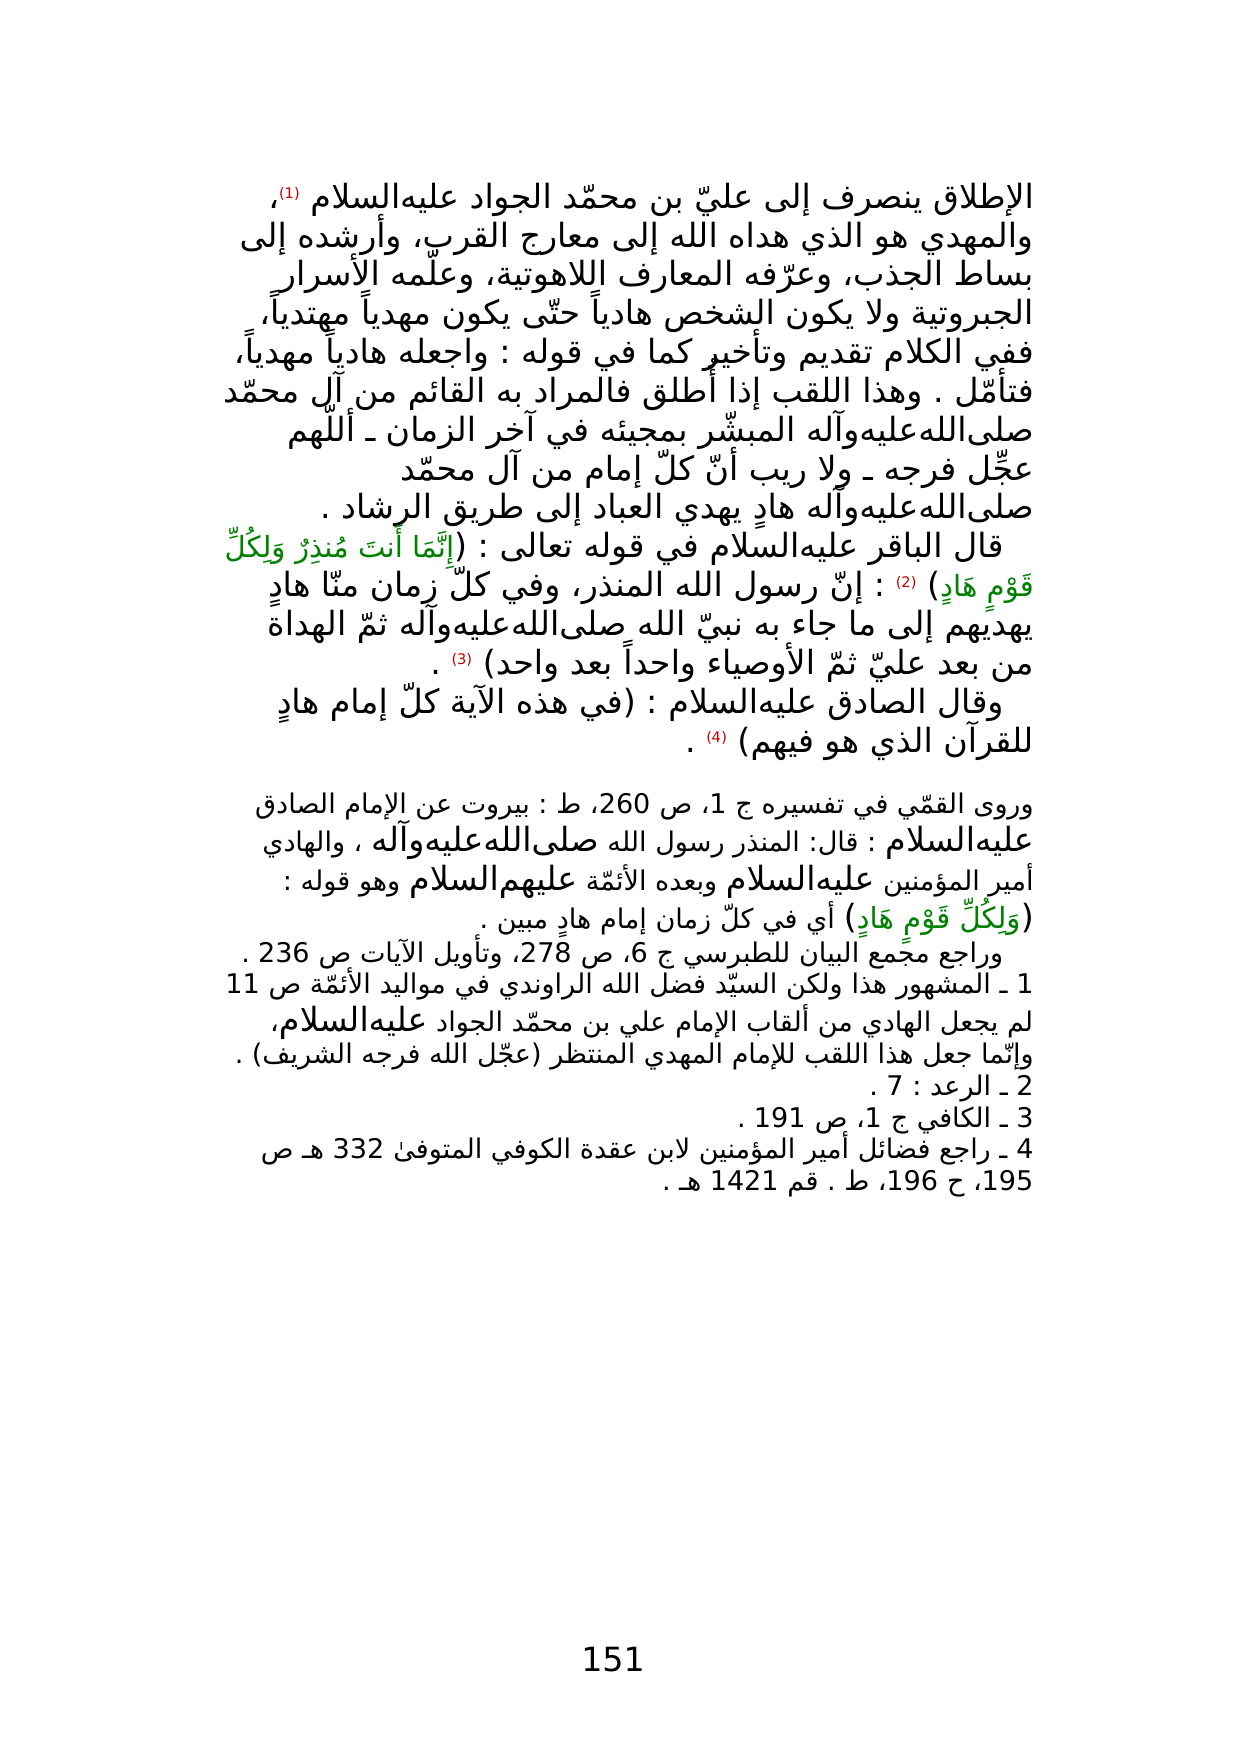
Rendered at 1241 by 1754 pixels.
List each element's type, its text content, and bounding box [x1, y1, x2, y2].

text وروی القمّي في تفسيره ج 1، ص 260، ط : بيروت عن الإمام الصادق عليه‌السلام : قال: المنذر رسول الله صلى‌الله‌عليه‌وآله ، والهادي أمير المؤمنين عليه‌السلام وبعده الأئمّة عليهم‌السلام وهو قوله : (وَلِكُلِّ قَوْمٍ هَادٍ) أي في كلّ زمان إمام هادٍ مبين . [222, 789, 1033, 937]
text 2 ـ الرعد : 7 . [222, 1070, 1033, 1102]
text وراجع مجمع البيان للطبرسي ج 6، ص 278، وتأويل الآيات ص 236 . [222, 937, 1033, 968]
text 4 ـ راجع فضائل أمير المؤمنين لابن عقدة الكوفي المتوفیٰ 332 هـ ص 195، ح 196، ط . قم 1421 هـ . [222, 1133, 1033, 1197]
text 3 ـ الكافي ج 1، ص 191 . [222, 1102, 1033, 1133]
text 1 ـ المشهور هذا ولكن السيّد فضل الله الراوندي في مواليد الأئمّة ص 11 لم يجعل الهادي من ألقاب الإمام علي بن محمّد الجواد عليه‌السلام، وإنّما جعل هذا اللقب للإمام المهدي المنتظر (عجّل الله فرجه الشريف) . [222, 968, 1033, 1070]
text الإطلاق ينصرف إلی عليّ بن محمّد الجواد عليه‌السلام (1)، والمهدي هو الذي هداه الله إلی معارج القرب، وأرشده إلی بساط الجذب، وعرّفه المعارف اللاهوتية، وعلّمه الأسرار الجبروتية ولا يكون الشخص هادياً حتّی يكون مهدياً مهتدياً، ففي الكلام تقديم وتأخير كما في قوله : واجعله هادياً مهدياً، فتأمّل . وهذا اللقب إذا أُطلق فالمراد به القائم من آل محمّد صلى‌الله‌عليه‌وآله المبشّر بمجيئه في آخر الزمان ـ أللّهم عجِّل فرجه ـ ولا ريب أنّ كلّ إمام من آل محمّد صلى‌الله‌عليه‌وآله هادٍ يهدي العباد إلی طريق الرشاد . [222, 177, 1033, 527]
text وقال الصادق عليه‌السلام : (في هذه الآية كلّ إمام هادٍ للقرآن الذي هو فيهم) (4) . [222, 682, 1033, 760]
text قال الباقر عليه‌السلام في قوله تعالی : (إِنَّمَا أَنتَ مُنذِرٌ وَلِكُلِّ قَوْمٍ هَادٍ) (2) : إنّ رسول الله المنذر، وفي كلّ زمان منّا هادٍ يهديهم إلی ما جاء به نبيّ الله صلى‌الله‌عليه‌وآله ثمّ الهداة من بعد عليّ ثمّ الأوصياء واحداً بعد واحد) (3) . [222, 527, 1033, 682]
